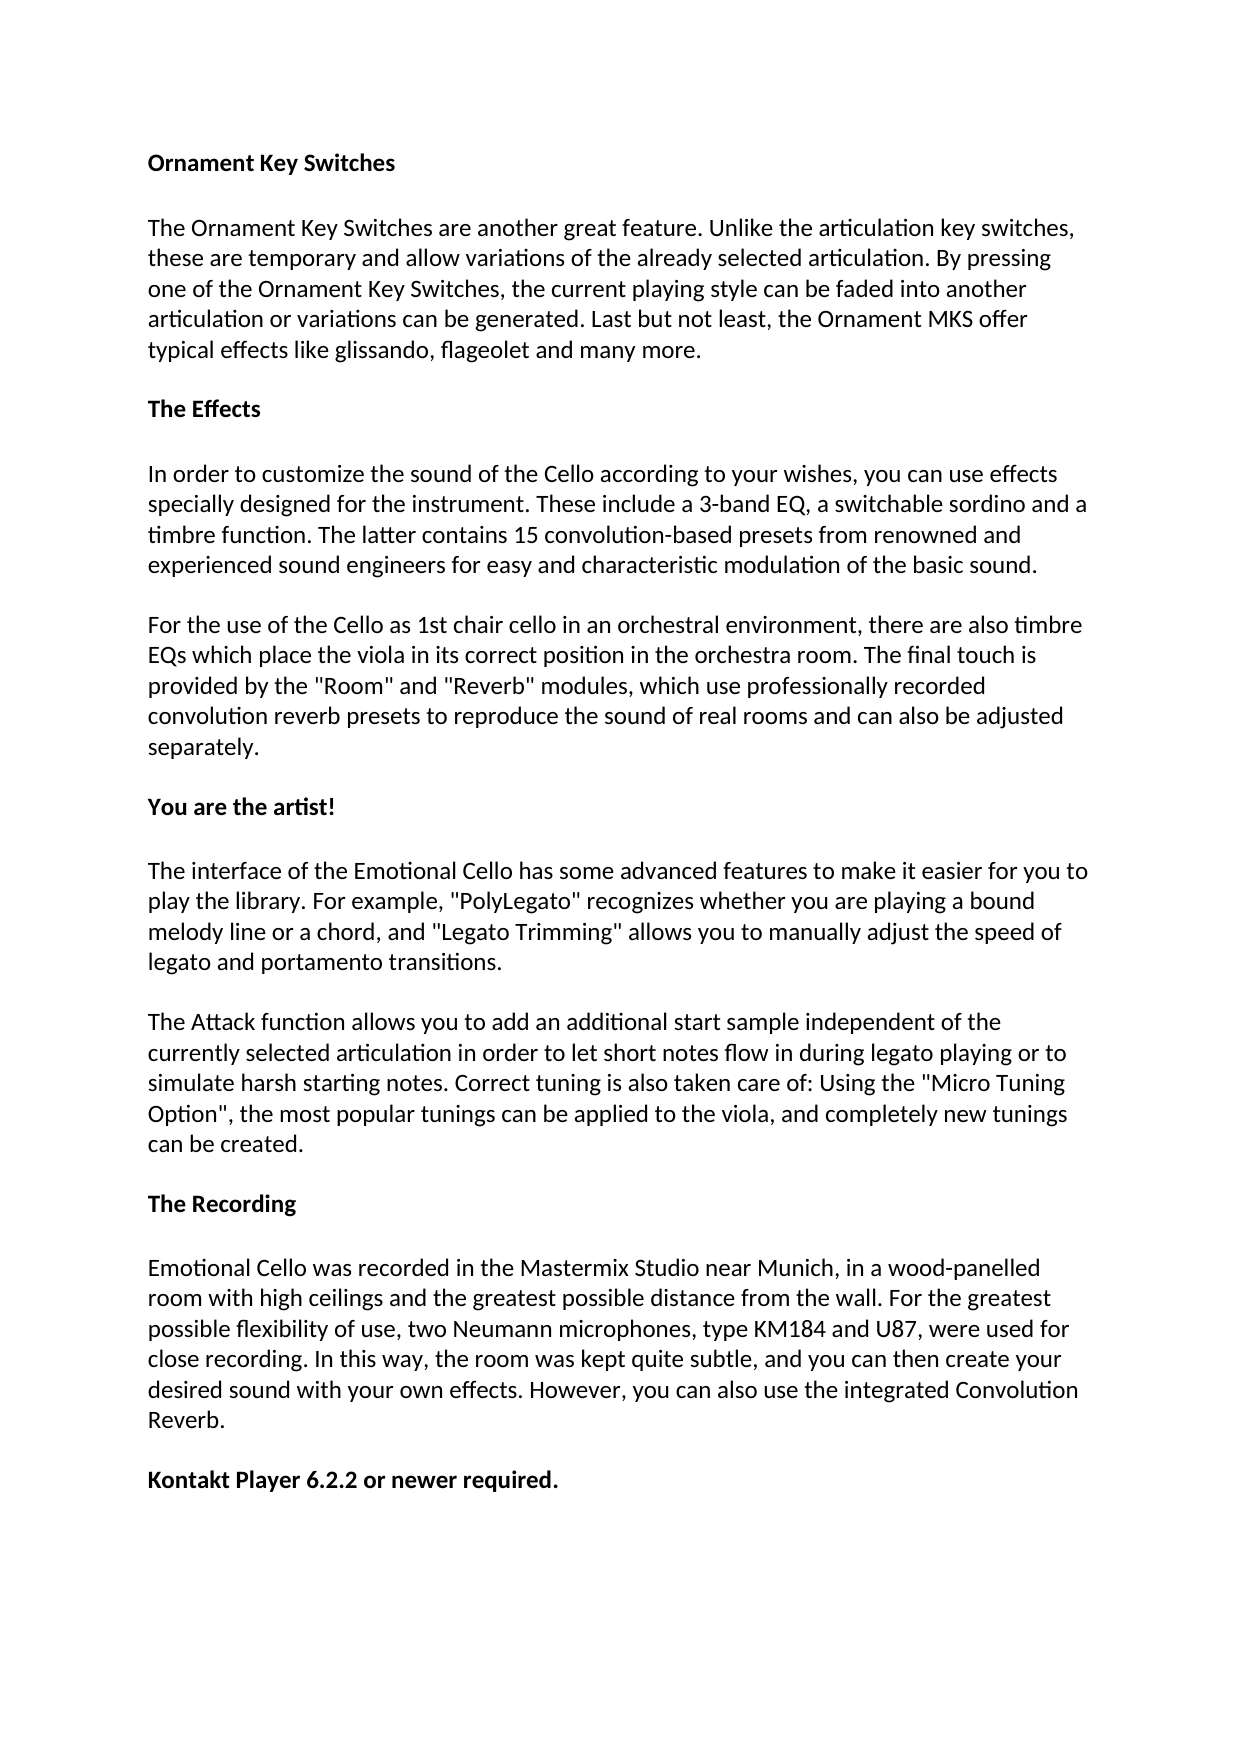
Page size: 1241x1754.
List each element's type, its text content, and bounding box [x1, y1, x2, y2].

text Emotional Cello was recorded in the Mastermix Studio near Munich, in a wood-panelled room with high ceilings and the greatest possible distance from the wall. For the greatest possible flexibility of use, two Neumann microphones, type KM184 and U87, were used for close recording. In this way, the room was kept quite subtle, and you can then create your desired sound with your own effects. However, you can also use the integrated Convolution Reverb. [148, 1252, 1093, 1435]
text The Ornament Key Switches are another great feature. Unlike the articulation key switches, these are temporary and allow variations of the already selected articulation. By pressing one of the Ornament Key Switches, the current playing style can be faded into another articulation or variations can be generated. Last but not least, the Ornament MKS offer typical effects like glissando, flageolet and many more. [148, 212, 1093, 364]
text Kontakt Player 6.2.2 or newer required. [148, 1464, 1093, 1495]
text The interface of the Emotional Cello has some advanced features to make it easier for you to play the library. For example, "PolyLegato" recognizes whether you are playing a bound melody line or a chord, and "Legato Trimming" allows you to manually adjust the speed of legato and portamento transitions. [148, 855, 1093, 977]
subtitle You are the artist! [148, 791, 1093, 821]
subtitle Ornament Key Switches [148, 148, 1093, 178]
text The Attack function allows you to add an additional start sample independent of the currently selected articulation in order to let short notes flow in during legato playing or to simulate harsh starting notes. Correct tuning is also taken care of: Using the "Micro Tuning Option", the most popular tunings can be applied to the viola, and completely new tunings can be created. [148, 1006, 1093, 1159]
subtitle The Recording [148, 1188, 1093, 1218]
text For the use of the Cello as 1st chair cello in an orchestral environment, there are also timbre EQs which place the viola in its correct position in the orchestra room. The final touch is provided by the "Room" and "Reverb" modules, which use professionally recorded convolution reverb presets to reproduce the sound of real rooms and can also be adjusted separately. [148, 609, 1093, 762]
text In order to customize the sound of the Cello according to your wishes, you can use effects specially designed for the instrument. These include a 3-band EQ, a switchable sordino and a timbre function. The latter contains 15 convolution-based presets from renowned and experienced sound engineers for easy and characteristic modulation of the basic sound. [148, 458, 1093, 580]
subtitle The Effects [148, 393, 1093, 424]
